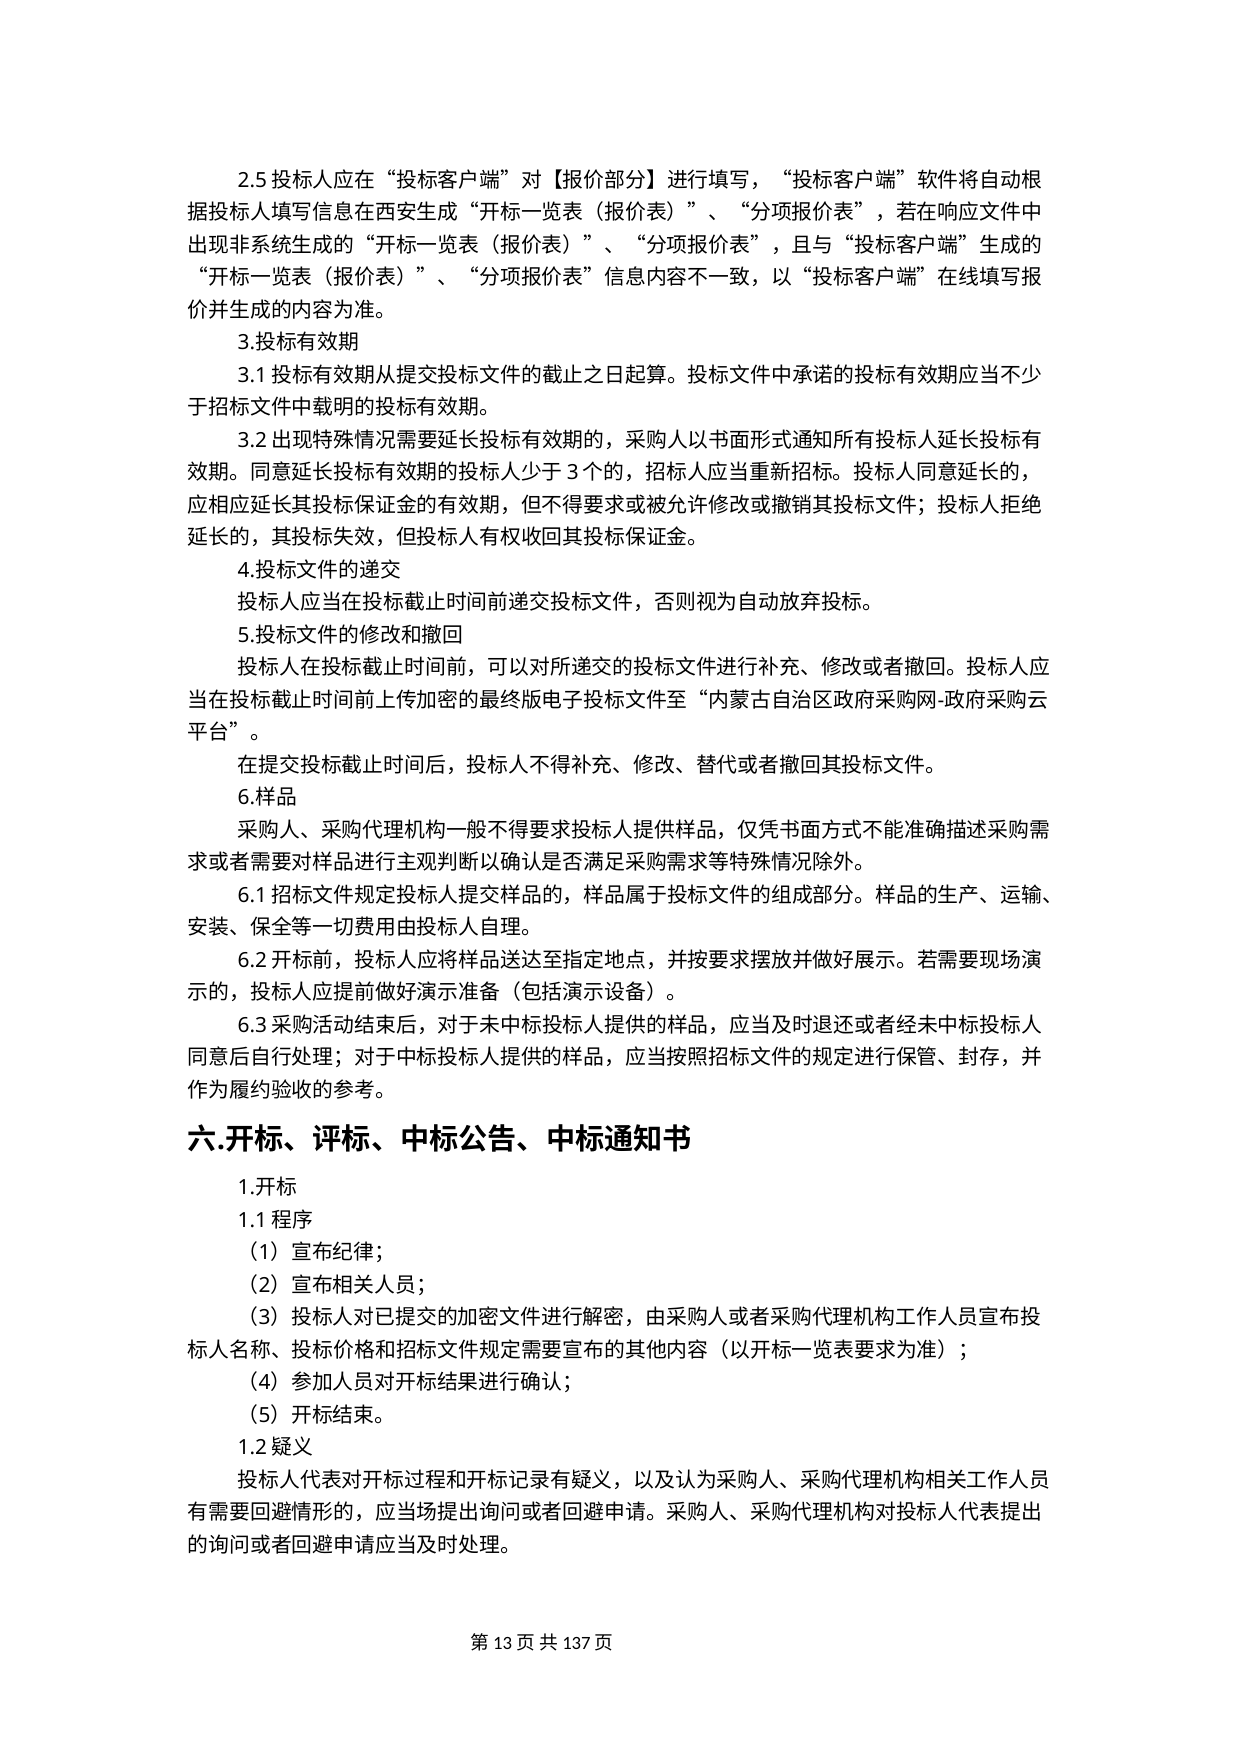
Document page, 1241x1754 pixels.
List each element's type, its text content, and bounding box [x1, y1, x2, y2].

text 2.5投标人应在“投标客户端”对【报价部分】进行填写，“投标客户端”软件将自动根据投标人填写信息在西安生成“开标一览表（报价表）”、“分项报价表”，若在响应文件中出现非系统生成的“开标一览表（报价表）”、“分项报价表”，且与“投标客户端”生成的“开标一览表（报价表）”、“分项报价表”信息内容不一致，以“投标客户端”在线填写报价并生成的内容为准。 [187, 162, 1053, 324]
text 1.2疑义 [187, 1429, 1053, 1462]
text 6.2开标前，投标人应将样品送达至指定地点，并按要求摆放并做好展示。若需要现场演示的，投标人应提前做好演示准备（包括演示设备）。 [187, 942, 1053, 1007]
text 6.3采购活动结束后，对于未中标投标人提供的样品，应当及时退还或者经未中标投标人同意后自行处理；对于中标投标人提供的样品，应当按照招标文件的规定进行保管、封存，并作为履约验收的参考。 [187, 1007, 1053, 1104]
text 投标人代表对开标过程和开标记录有疑义，以及认为采购人、采购代理机构相关工作人员有需要回避情形的，应当场提出询问或者回避申请。采购人、采购代理机构对投标人代表提出的询问或者回避申请应当及时处理。 [187, 1462, 1053, 1559]
text 六.开标、评标、中标公告、中标通知书 [187, 1104, 1053, 1169]
text 投标人应当在投标截止时间前递交投标文件，否则视为自动放弃投标。 [187, 584, 1053, 617]
text （3）投标人对已提交的加密文件进行解密，由采购人或者采购代理机构工作人员宣布投标人名称、投标价格和招标文件规定需要宣布的其他内容（以开标一览表要求为准）； [187, 1299, 1053, 1364]
text 3.2出现特殊情况需要延长投标有效期的，采购人以书面形式通知所有投标人延长投标有效期。同意延长投标有效期的投标人少于3个的，招标人应当重新招标。投标人同意延长的，应相应延长其投标保证金的有效期，但不得要求或被允许修改或撤销其投标文件；投标人拒绝延长的，其投标失效，但投标人有权收回其投标保证金。 [187, 422, 1053, 552]
text 6.1招标文件规定投标人提交样品的，样品属于投标文件的组成部分。样品的生产、运输、安装、保全等一切费用由投标人自理。 [187, 877, 1053, 942]
text 1.开标 [187, 1169, 1053, 1202]
text 4.投标文件的递交 [187, 552, 1053, 584]
text 3.1投标有效期从提交投标文件的截止之日起算。投标文件中承诺的投标有效期应当不少于招标文件中载明的投标有效期。 [187, 357, 1053, 422]
text 6.样品 [187, 779, 1053, 812]
text （1）宣布纪律； [187, 1234, 1053, 1267]
text （5）开标结束。 [187, 1397, 1053, 1429]
text 采购人、采购代理机构一般不得要求投标人提供样品，仅凭书面方式不能准确描述采购需求或者需要对样品进行主观判断以确认是否满足采购需求等特殊情况除外。 [187, 812, 1053, 877]
text 3.投标有效期 [187, 324, 1053, 357]
text 投标人在投标截止时间前，可以对所递交的投标文件进行补充、修改或者撤回。投标人应当在投标截止时间前上传加密的最终版电子投标文件至“内蒙古自治区政府采购网-政府采购云平台”。 [187, 649, 1053, 747]
text （2）宣布相关人员； [187, 1267, 1053, 1299]
text 5.投标文件的修改和撤回 [187, 617, 1053, 649]
text 在提交投标截止时间后，投标人不得补充、修改、替代或者撤回其投标文件。 [187, 747, 1053, 779]
text 1.1程序 [187, 1202, 1053, 1234]
text （4）参加人员对开标结果进行确认； [187, 1364, 1053, 1397]
